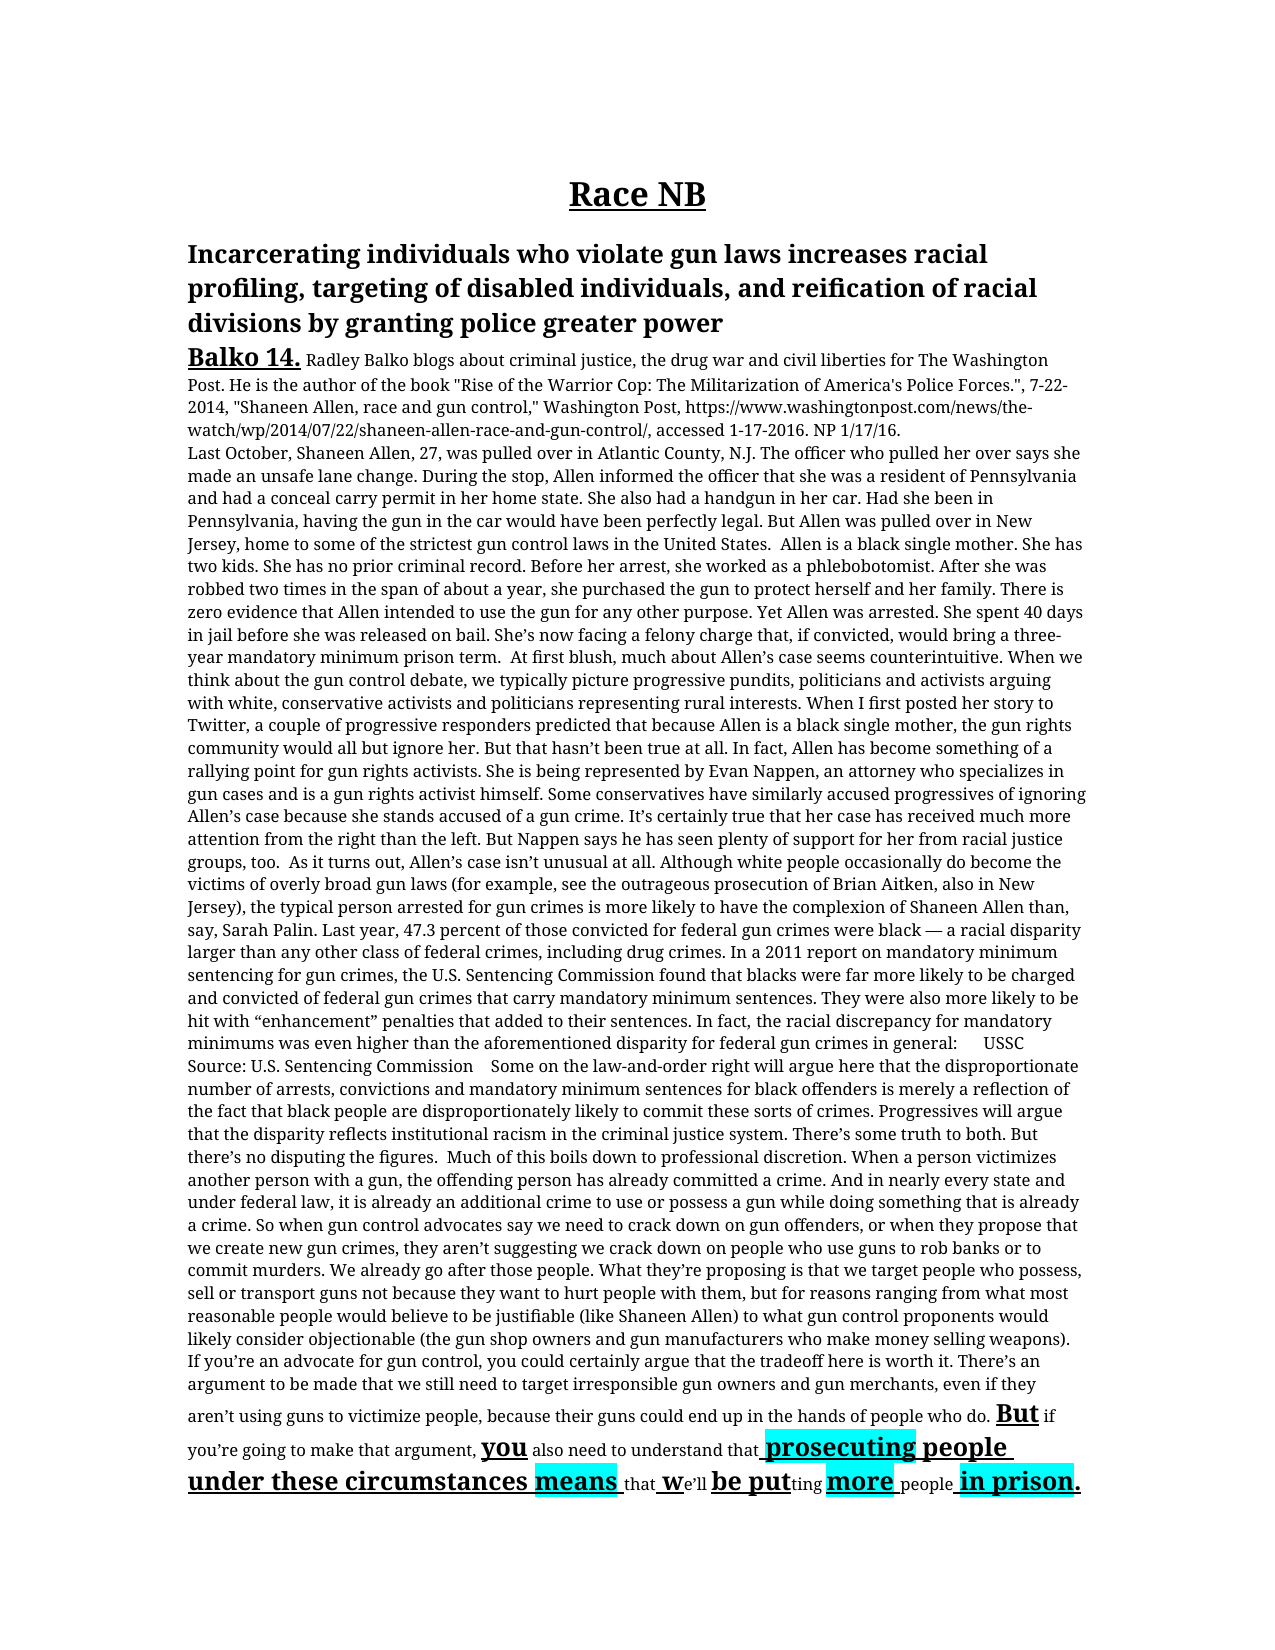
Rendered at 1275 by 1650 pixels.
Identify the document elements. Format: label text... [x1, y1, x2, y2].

subtitle Incarcerating individuals who violate gun laws increases racial profiling, targeting of disabled individuals, and reification of racial divisions by granting police greater power [187, 237, 1087, 339]
subtitle Race NB [187, 171, 1087, 216]
text Balko 14. Radley Balko blogs about criminal justice, the drug war and civil liberties for The Washington Post. He is the author of the book "Rise of the Warrior Cop: The Militarization of America's Police Forces.", 7-22-2014, "Shaneen Allen, race and gun control," Washington Post, https://www.washingtonpost.com/news/the-watch/wp/2014/07/22/shaneen-allen-race-and-gun-control/, accessed 1-17-2016. NP 1/17/16. [187, 339, 1087, 441]
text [187, 441, 1087, 1497]
